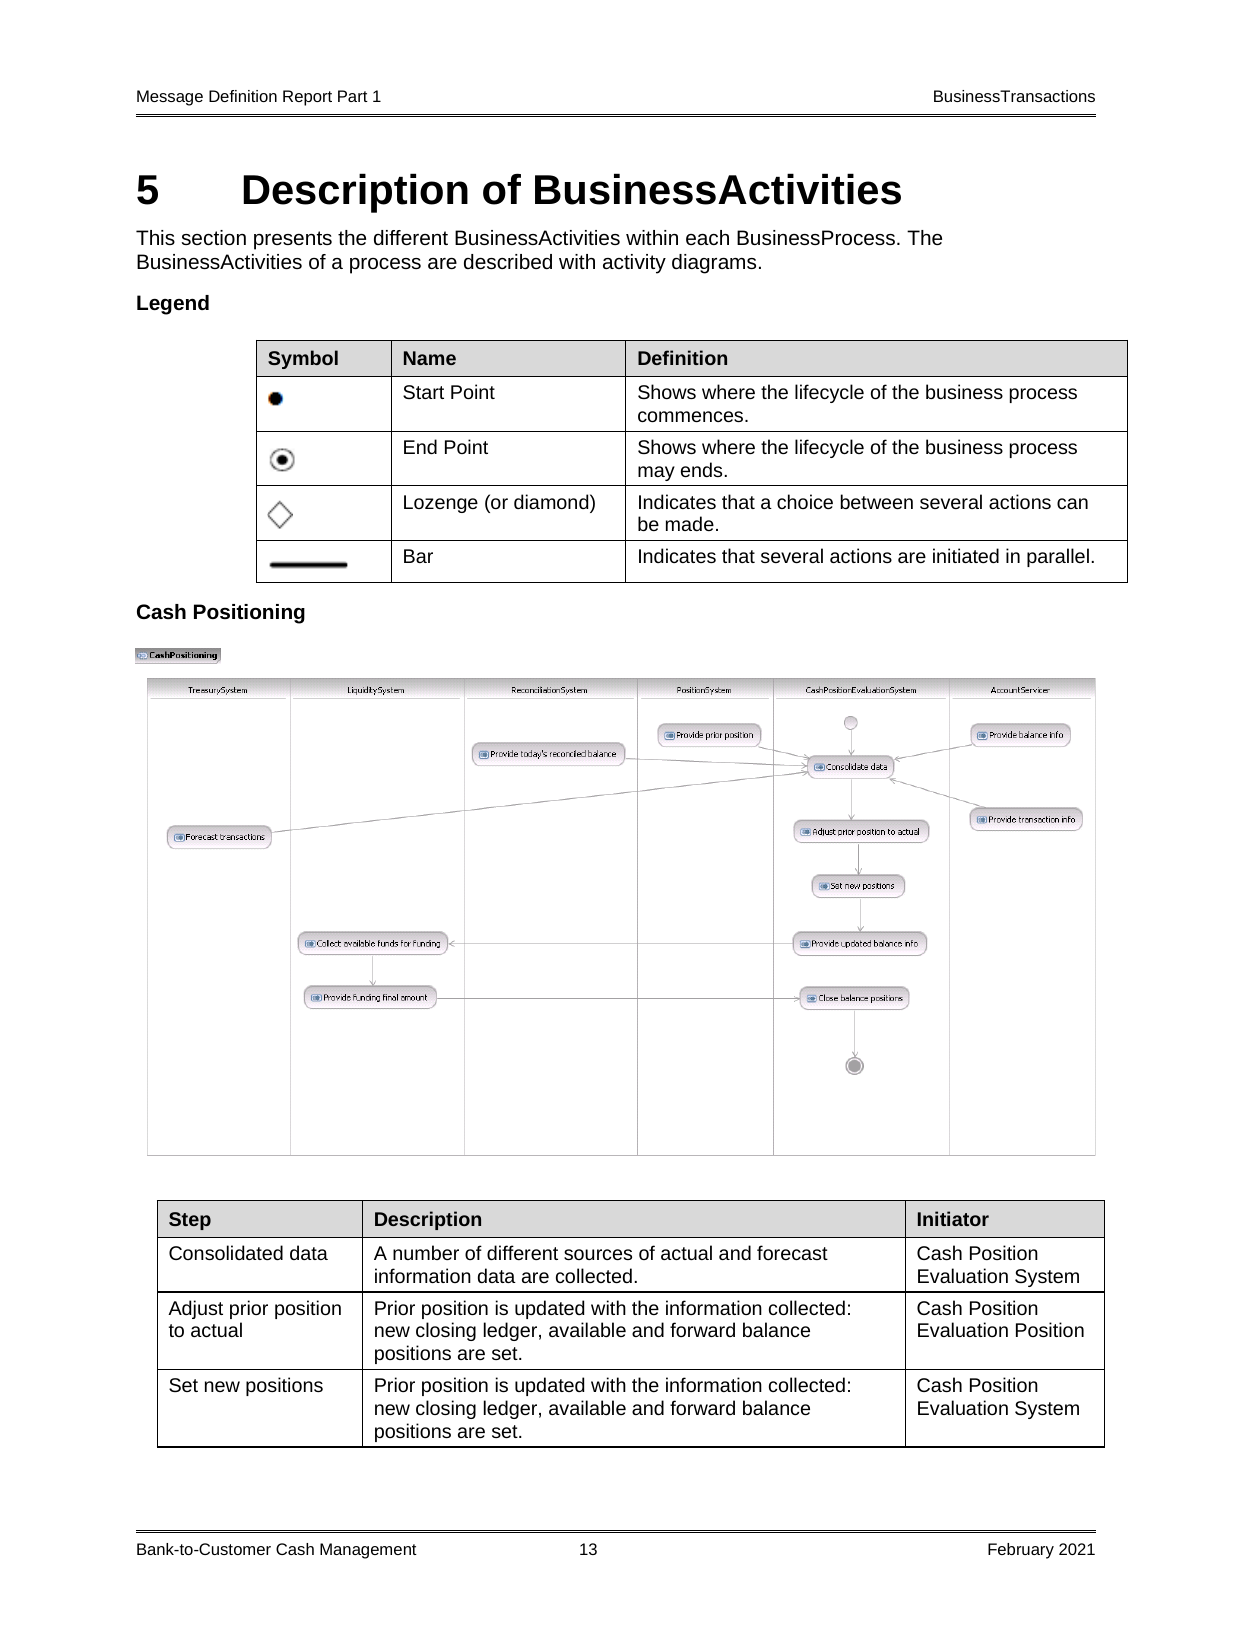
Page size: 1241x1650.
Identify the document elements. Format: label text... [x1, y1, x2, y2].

table_cell A number of different sources of actual and forecast information data are collected. [363, 1238, 905, 1291]
table_cell Cash Position Evaluation System [906, 1238, 1104, 1291]
table_cell Lozenge (or diamond) [392, 486, 625, 540]
table_cell Shows where the lifecycle of the business process may ends. [626, 432, 1127, 485]
picture [267, 389, 285, 411]
table_cell Indicates that a choice between several actions can be made. [626, 486, 1127, 540]
table_header Definition [626, 341, 1127, 376]
table_cell Shows where the lifecycle of the business process commences. [626, 377, 1127, 431]
table_cell Start Point [392, 377, 625, 431]
table_cell Indicates that several actions are initiated in parallel. [626, 541, 1127, 582]
table_header Initiator [906, 1201, 1104, 1237]
table_header Step [158, 1201, 362, 1237]
picture [267, 553, 348, 578]
table_cell Cash Position Evaluation System [906, 1370, 1104, 1446]
table_header Description [363, 1201, 905, 1237]
picture [267, 444, 303, 478]
text Legend [136, 291, 1104, 314]
table_cell [257, 432, 391, 485]
text Cash Positioning [136, 600, 1104, 624]
picture [135, 648, 1105, 1163]
table_cell Prior position is updated with the information collected: new closing ledger, available and forward balance positions are set. [363, 1293, 905, 1369]
table_cell [257, 377, 391, 431]
subtitle Description of BusinessActivities [136, 166, 1104, 213]
table_cell [257, 541, 391, 582]
table_cell Bar [392, 541, 625, 582]
table_cell [257, 486, 391, 540]
text This section presents the different BusinessActivities within each BusinessProcess. The BusinessActivities of a process are described with activity diagrams. [136, 226, 1104, 274]
table_header Name [392, 341, 625, 376]
table_cell Set new positions [158, 1370, 362, 1446]
table_cell End Point [392, 432, 625, 485]
table_cell Cash Position Evaluation Position [906, 1293, 1104, 1369]
table_header Symbol [257, 341, 391, 376]
picture [267, 498, 293, 532]
table_cell Consolidated data [158, 1238, 362, 1291]
table_cell Adjust prior position to actual [158, 1293, 362, 1369]
table_cell Prior position is updated with the information collected: new closing ledger, available and forward balance positions are set. [363, 1370, 905, 1446]
